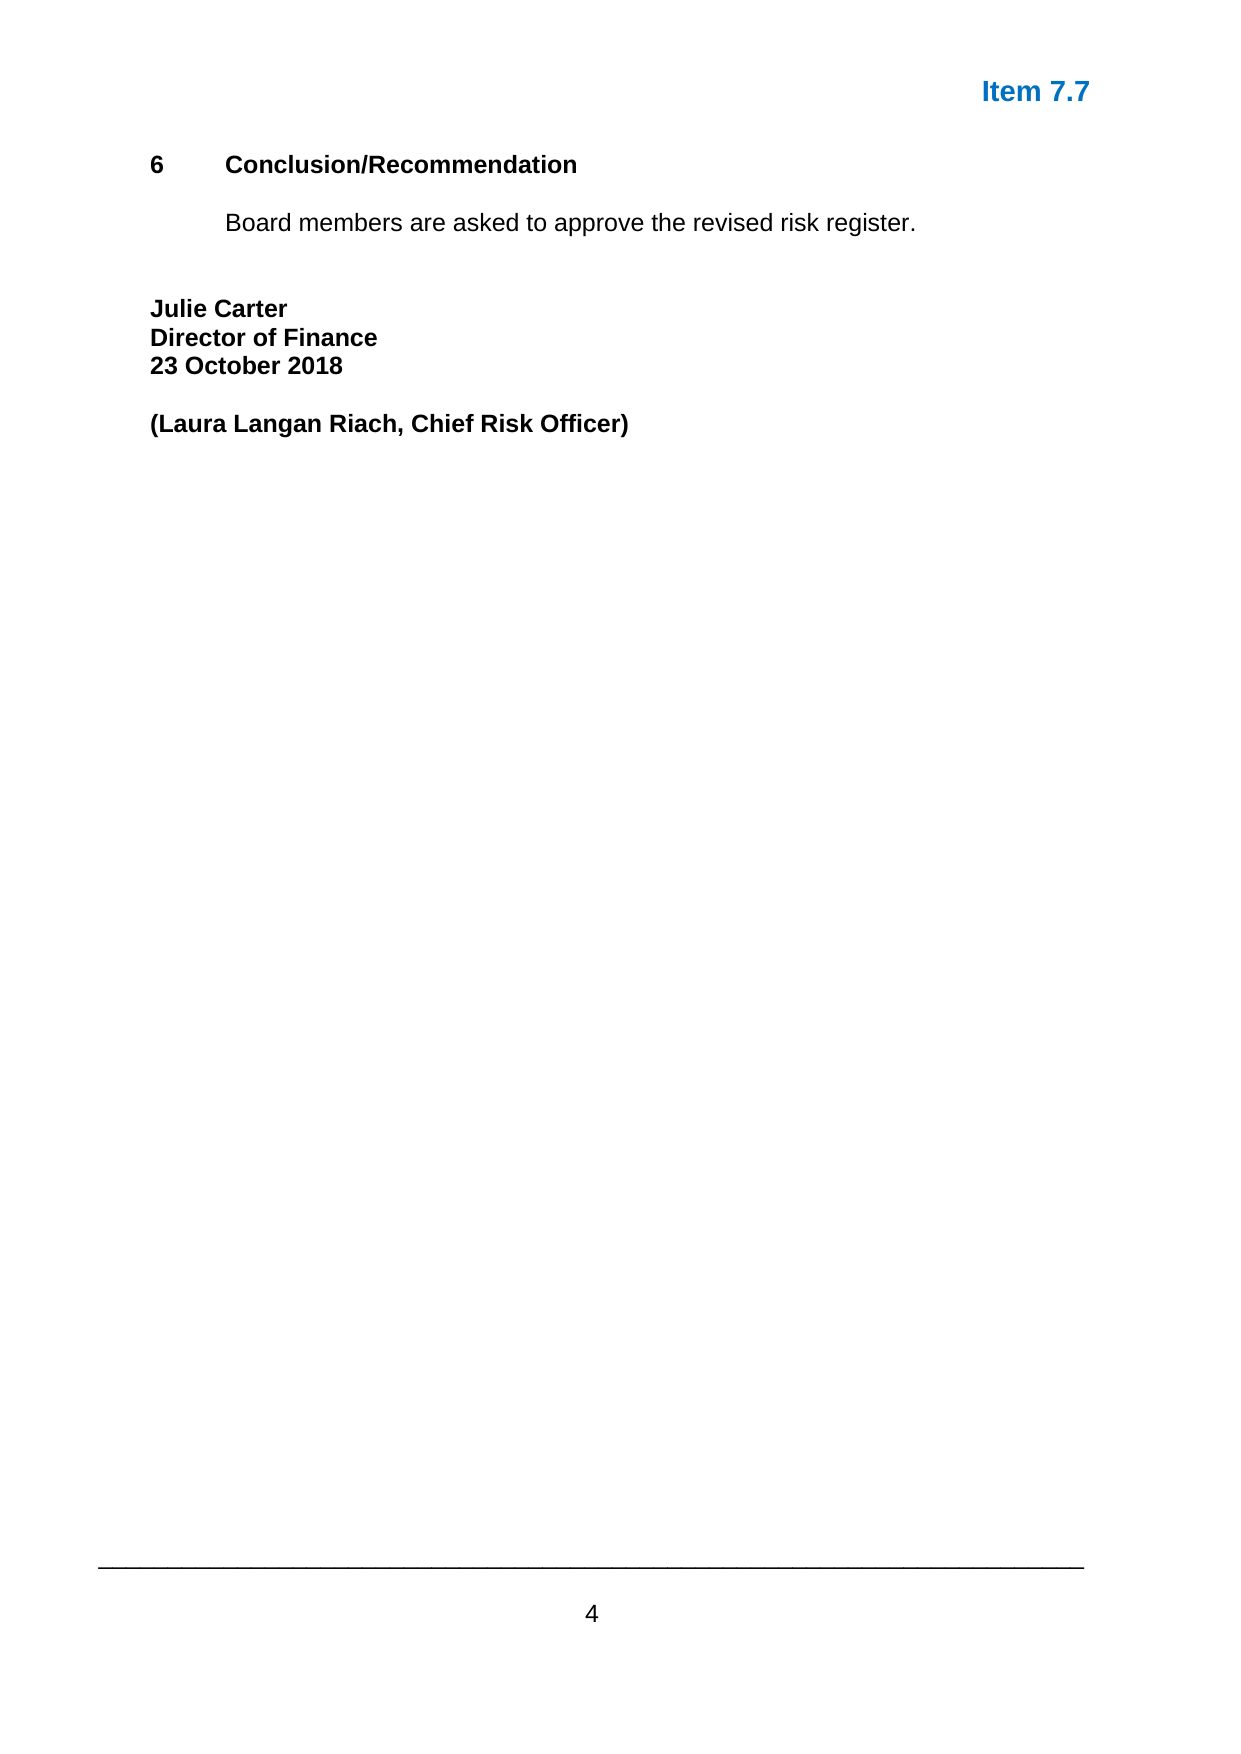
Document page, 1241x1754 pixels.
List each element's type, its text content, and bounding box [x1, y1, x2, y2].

text Board members are asked to approve the revised risk register. [150, 207, 1071, 236]
text Julie Carter [150, 294, 1071, 322]
text Director of Finance [150, 322, 1071, 351]
text 6 Conclusion/Recommendation [150, 150, 1071, 179]
text (Laura Langan Riach, Chief Risk Officer) [150, 409, 1090, 437]
text 23 October 2018 [150, 351, 1071, 380]
